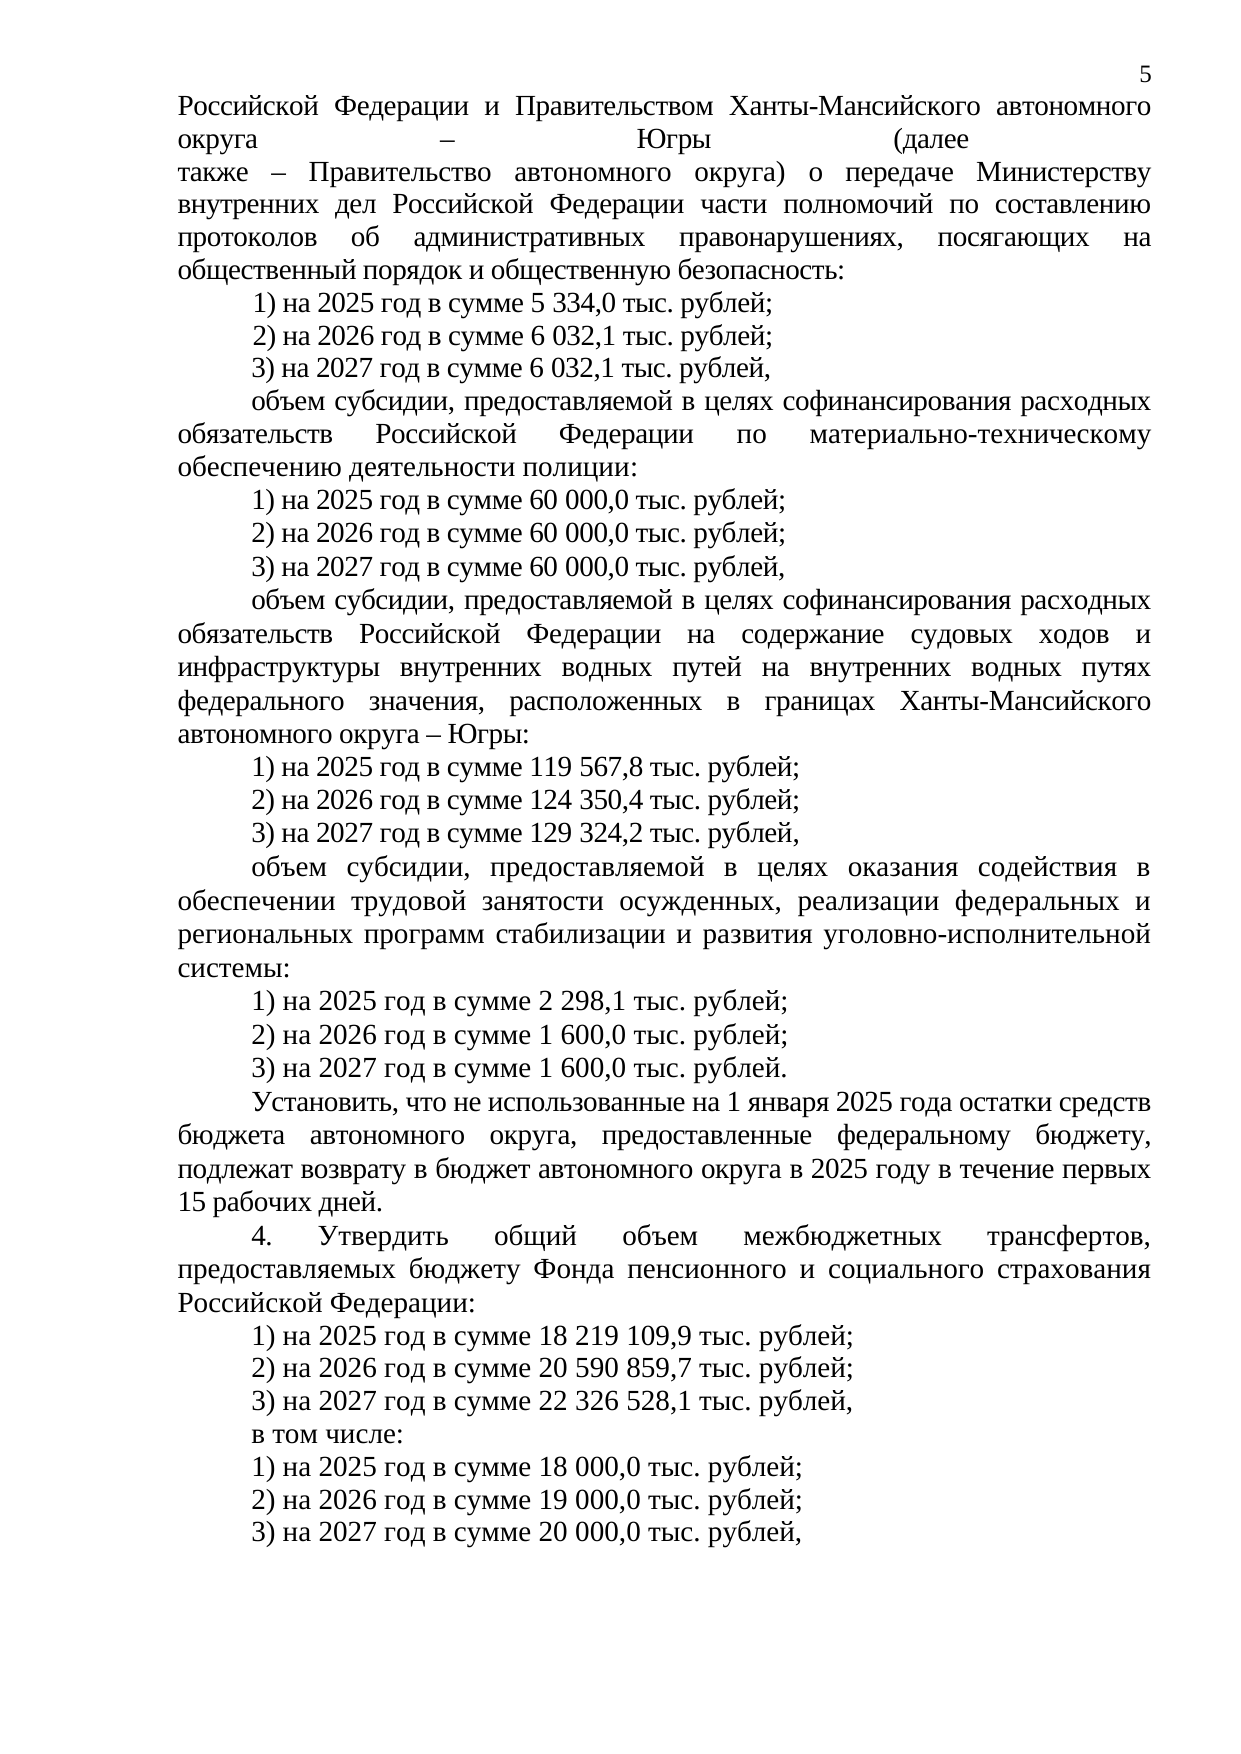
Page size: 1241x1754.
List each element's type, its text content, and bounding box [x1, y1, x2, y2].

list 3) на 2027 год в сумме 60 000,0 тыс. рублей, [177, 549, 1152, 582]
text в том числе: [177, 1417, 1152, 1450]
text 1) на 2025 год в сумме 119 567,8 тыс. рублей; [177, 750, 1152, 783]
text 3) на 2027 год в сумме 20 000,0 тыс. рублей, [177, 1516, 1152, 1548]
text 3) на 2027 год в сумме 22 326 528,1 тыс. рублей, [177, 1384, 1152, 1417]
text 2) на 2026 год в сумме 20 590 859,7 тыс. рублей; [177, 1352, 1152, 1384]
text 2) на 2026 год в сумме 6 032,1 тыс. рублей; [252, 319, 1152, 352]
text 2) на 2026 год в сумме 60 000,0 тыс. рублей; [177, 516, 1152, 549]
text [177, 89, 1152, 286]
list 4. Утвердить общий объем межбюджетных трансфертов, предоставляемых бюджету Фонда пенсионного и социального страхования Российской Федерации: [177, 1218, 1152, 1319]
text объем субсидии, предоставляемой в целях оказания содействия в обеспечении трудовой занятости осужденных, реализации федеральных и региональных программ стабилизации и развития уголовно-исполнительной системы: [177, 849, 1152, 983]
text объем субсидии, предоставляемой в целях софинансирования расходных обязательств Российской Федерации по материально-техническому обеспечению деятельности полиции: [177, 384, 1152, 483]
text 2) на 2026 год в сумме 1 600,0 тыс. рублей; [177, 1017, 1152, 1050]
text 3) на 2027 год в сумме 6 032,1 тыс. рублей, [177, 352, 1152, 384]
text 2) на 2026 год в сумме 124 350,4 тыс. рублей; [177, 783, 1152, 816]
text 1) на 2025 год в сумме 2 298,1 тыс. рублей; [177, 983, 1152, 1017]
text 1) на 2025 год в сумме 18 000,0 тыс. рублей; [177, 1450, 1152, 1483]
text 1) на 2025 год в сумме 18 219 109,9 тыс. рублей; [177, 1319, 1152, 1352]
text 1) на 2025 год в сумме 5 334,0 тыс. рублей; [252, 286, 1152, 319]
text 1) на 2025 год в сумме 60 000,0 тыс. рублей; [177, 483, 1152, 516]
list объем субсидии, предоставляемой в целях софинансирования расходных обязательств Российской Федерации на содержание судовых ходов и инфраструктуры внутренних водных путей на внутренних водных путях федерального значения, расположенных в границах Ханты-Мансийского автономного округа – Югры: [177, 582, 1152, 750]
text 3) на 2027 год в сумме 1 600,0 тыс. рублей. [177, 1050, 1152, 1084]
text Установить, что не использованные на 1 января 2025 года остатки средств бюджета автономного округа, предоставленные федеральному бюджету, подлежат возврату в бюджет автономного округа в 2025 году в течение первых 15 рабочих дней. [177, 1084, 1152, 1218]
text 2) на 2026 год в сумме 19 000,0 тыс. рублей; [177, 1483, 1152, 1516]
list 3) на 2027 год в сумме 129 324,2 тыс. рублей, [177, 816, 1152, 849]
